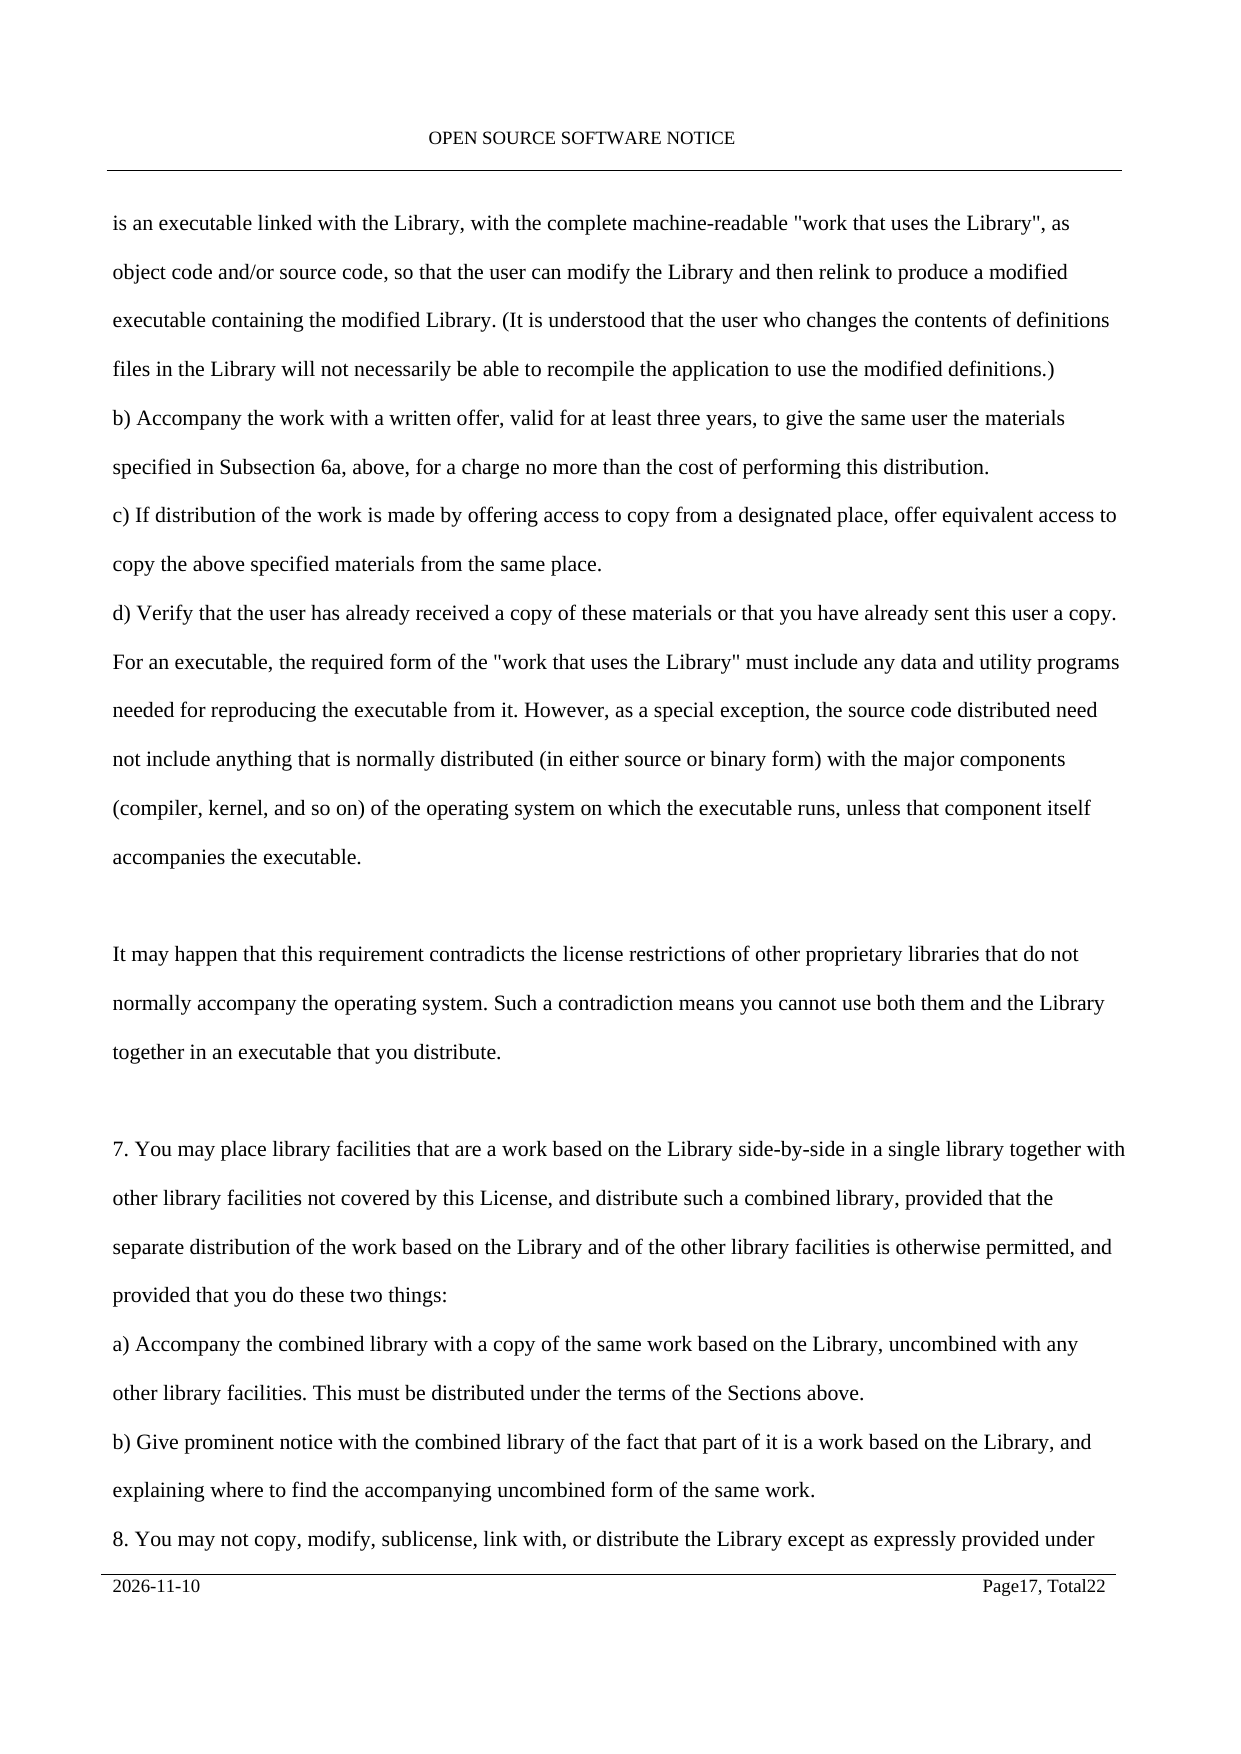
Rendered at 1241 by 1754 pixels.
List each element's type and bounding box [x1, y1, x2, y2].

text [112, 206, 1128, 1555]
